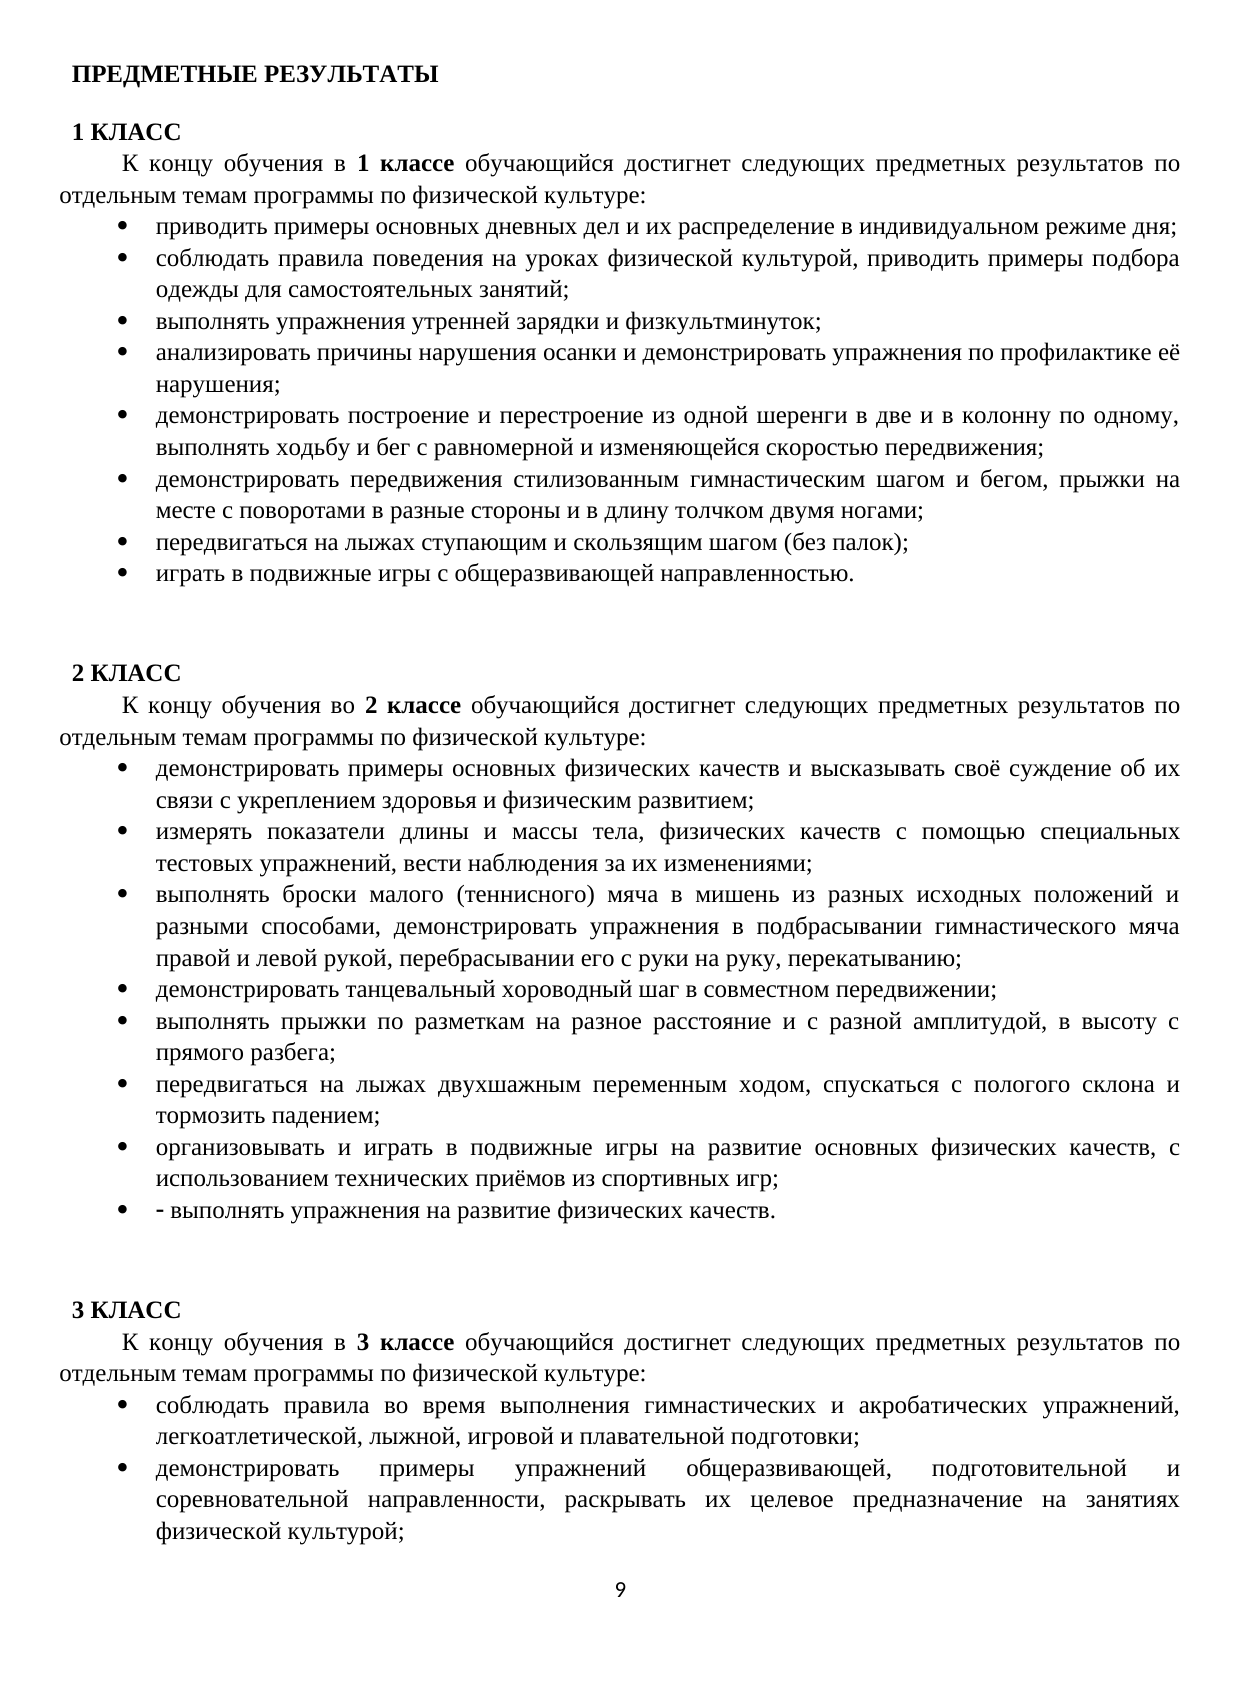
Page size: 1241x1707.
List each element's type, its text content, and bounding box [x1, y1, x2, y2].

list  выполнять упражнения на развитие физических качеств. [118, 1195, 1181, 1224]
text К концу обучения в 3 классе обучающийся достигнет следующих предметных результатов по отдельным темам программы по физической культуре: [59, 1327, 1181, 1387]
text ПРЕДМЕТНЫЕ РЕЗУЛЬТАТЫ [72, 59, 1181, 88]
text К концу обучения в 1 классе обучающийся достигнет следующих предметных результатов по отдельным темам программы по физической культуре: [59, 148, 1181, 208]
list соблюдать правила во время выполнения гимнастических и акробатических упражнений, легкоатлетической, лыжной, игровой и плавательной подготовки; [118, 1390, 1181, 1450]
text 1 КЛАСС [72, 117, 1181, 145]
list организовывать и играть в подвижные игры на развитие основных физических качеств, с использованием технических приёмов из спортивных игр; [118, 1132, 1181, 1192]
list выполнять броски малого (теннисного) мяча в мишень из разных исходных положений и разными способами, демонстрировать упражнения в подбрасывании гимнастического мяча правой и левой рукой, перебрасывании его с руки на руку, перекатыванию; [118, 879, 1181, 971]
list демонстрировать примеры упражнений общеразвивающей, подготовительной и соревновательной направленности, раскрывать их целевое предназначение на занятиях физической культурой; [118, 1453, 1181, 1545]
list играть в подвижные игры с общеразвивающей направленностью. [118, 558, 1181, 587]
list демонстрировать построение и перестроение из одной шеренги в две и в колонну по одному, выполнять ходьбу и бег с равномерной и изменяющейся скоростью передвижения; [118, 401, 1181, 461]
list измерять показатели длины и массы тела, физических качеств с помощью специальных тестовых упражнений, вести наблюдения за их изменениями; [118, 816, 1181, 877]
list передвигаться на лыжах двухшажным переменным ходом, спускаться с пологого склона и тормозить падением; [118, 1069, 1181, 1129]
list соблюдать правила поведения на уроках физической культурой, приводить примеры подбора одежды для самостоятельных занятий; [118, 243, 1181, 303]
list приводить примеры основных дневных дел и их распределение в индивидуальном режиме дня; [118, 211, 1181, 240]
list демонстрировать передвижения стилизованным гимнастическим шагом и бегом, прыжки на месте с поворотами в разные стороны и в длину толчком двумя ногами; [118, 464, 1181, 524]
list демонстрировать танцевальный хороводный шаг в совместном передвижении; [118, 974, 1181, 1003]
list выполнять упражнения утренней зарядки и физкультминуток; [118, 306, 1181, 335]
text 2 КЛАСС [72, 658, 1181, 687]
list демонстрировать примеры основных физических качеств и высказывать своё суждение об их связи с укреплением здоровья и физическим развитием; [118, 753, 1181, 813]
list выполнять прыжки по разметкам на разное расстояние и с разной амплитудой, в высоту с прямого разбега; [118, 1006, 1181, 1066]
text 3 КЛАСС [72, 1295, 1181, 1324]
list передвигаться на лыжах ступающим и скользящим шагом (без палок); [118, 527, 1181, 556]
list анализировать причины нарушения осанки и демонстрировать упражнения по профилактике её нарушения; [118, 337, 1181, 398]
text К концу обучения во 2 классе обучающийся достигнет следующих предметных результатов по отдельным темам программы по физической культуре: [59, 690, 1181, 750]
